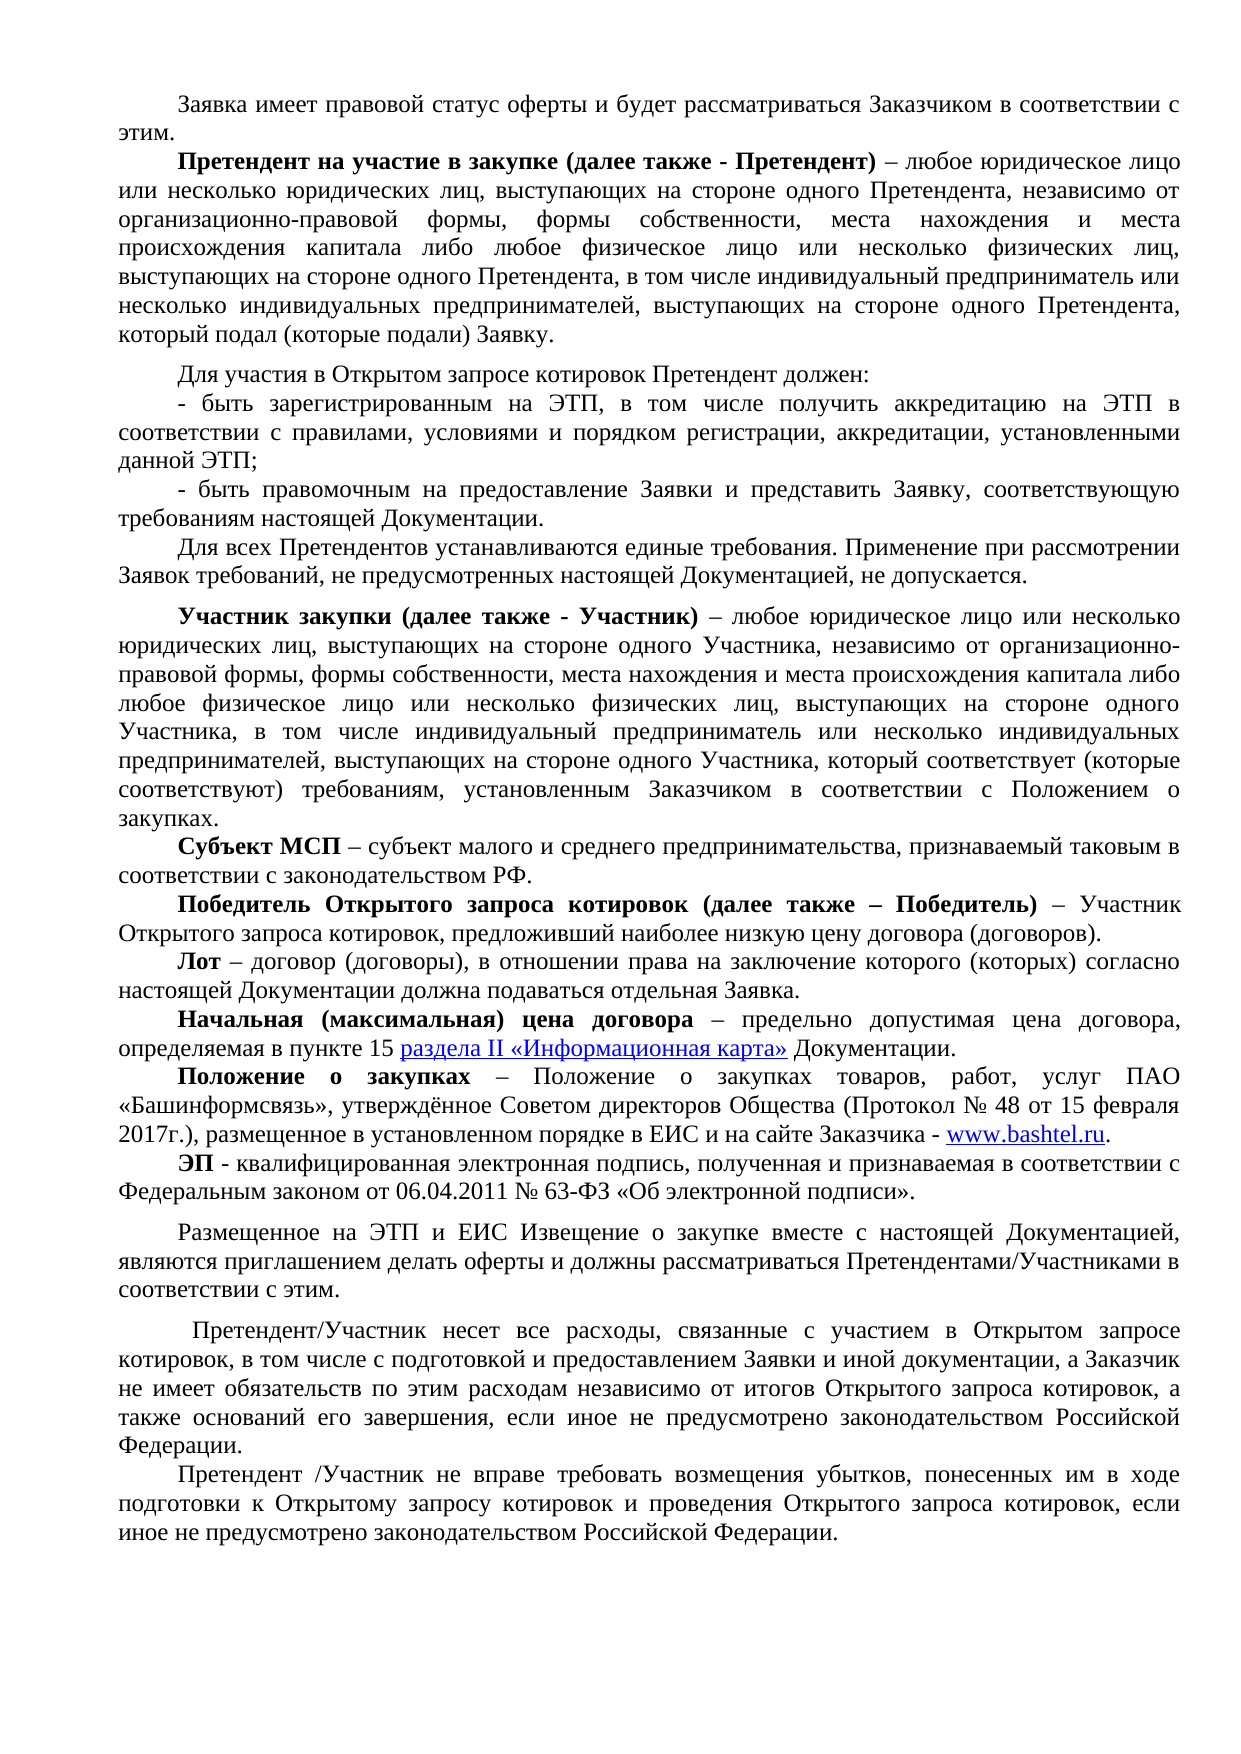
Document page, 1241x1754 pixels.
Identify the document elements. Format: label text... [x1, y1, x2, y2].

text Претендент /Участник не вправе требовать возмещения убытков, понесенных им в ходе подготовки к Открытому запросу котировок и проведения Открытого запроса котировок, если иное не предусмотрено законодательством Российской Федерации. [118, 1459, 1181, 1545]
text Лот – договор (договоры), в отношении права на заключение которого (которых) согласно настоящей Документации должна подаваться отдельная Заявка. [118, 946, 1181, 1004]
text Победитель Открытого запроса котировок (далее также – Победитель) – Участник Открытого запроса котировок, предложивший наиболее низкую цену договора (договоров). [118, 889, 1181, 946]
text Участник закупки (далее также - Участник) – любое юридическое лицо или несколько юридических лиц, выступающих на стороне одного Участника, независимо от организационно-правовой формы, формы собственности, места нахождения и места происхождения капитала либо любое физическое лицо или несколько физических лиц, выступающих на стороне одного Участника, в том числе индивидуальный предприниматель или несколько индивидуальных предпринимателей, выступающих на стороне одного Участника, который соответствует (которые соответствуют) требованиям, установленным Заказчиком в соответствии с Положением о закупках. [118, 601, 1181, 831]
text - быть зарегистрированным на ЭТП, в том числе получить аккредитацию на ЭТП в соответствии с правилами, условиями и порядком регистрации, аккредитации, установленными данной ЭТП; [118, 388, 1181, 474]
text - быть правомочным на предоставление Заявки и представить Заявку, соответствующую требованиям настоящей Документации. [118, 474, 1181, 532]
text Субъект МСП – субъект малого и среднего предпринимательства, признаваемый таковым в соответствии с законодательством РФ. [118, 831, 1181, 889]
text Положение о закупках – Положение о закупках товаров, работ, услуг ПАО «Башинформсвязь», утверждённое Советом директоров Общества (Протокол № 48 от 15 февраля 2017г.), размещенное в установленном порядке в ЕИС и на сайте Заказчика - www.bashtel.ru. [118, 1061, 1181, 1148]
text Начальная (максимальная) цена договора – предельно допустимая цена договора, определяемая в пункте 15 раздела II «Информационная карта» Документации. [118, 1004, 1181, 1061]
text Для всех Претендентов устанавливаются единые требования. Применение при рассмотрении Заявок требований, не предусмотренных настоящей Документацией, не допускается. [118, 532, 1181, 589]
text Претендент/Участник несет все расходы, связанные с участием в Открытом запросе котировок, в том числе с подготовкой и предоставлением Заявки и иной документации, а Заказчик не имеет обязательств по этим расходам независимо от итогов Открытого запроса котировок, а также оснований его завершения, если иное не предусмотрено законодательством Российской Федерации. [118, 1315, 1181, 1459]
text Размещенное на ЭТП и ЕИС Извещение о закупке вместе с настоящей Документацией, являются приглашением делать оферты и должны рассматриваться Претендентами/Участниками в соответствии с этим. [118, 1217, 1181, 1303]
text Заявка имеет правовой статус оферты и будет рассматриваться Заказчиком в соответствии с этим. [118, 89, 1181, 146]
text Претендент на участие в закупке (далее также - Претендент) – любое юридическое лицо или несколько юридических лиц, выступающих на стороне одного Претендента, независимо от организационно-правовой формы, формы собственности, места нахождения и места происхождения капитала либо любое физическое лицо или несколько физических лиц, выступающих на стороне одного Претендента, в том числе индивидуальный предприниматель или несколько индивидуальных предпринимателей, выступающих на стороне одного Претендента, который подал (которые подали) Заявку. [118, 146, 1181, 347]
text ЭП - квалифицированная электронная подпись, полученная и признаваемая в соответствии с Федеральным законом от 06.04.2011 № 63-ФЗ «Об электронной подписи». [118, 1148, 1181, 1205]
text Для участия в Открытом запросе котировок Претендент должен: [118, 359, 1181, 388]
